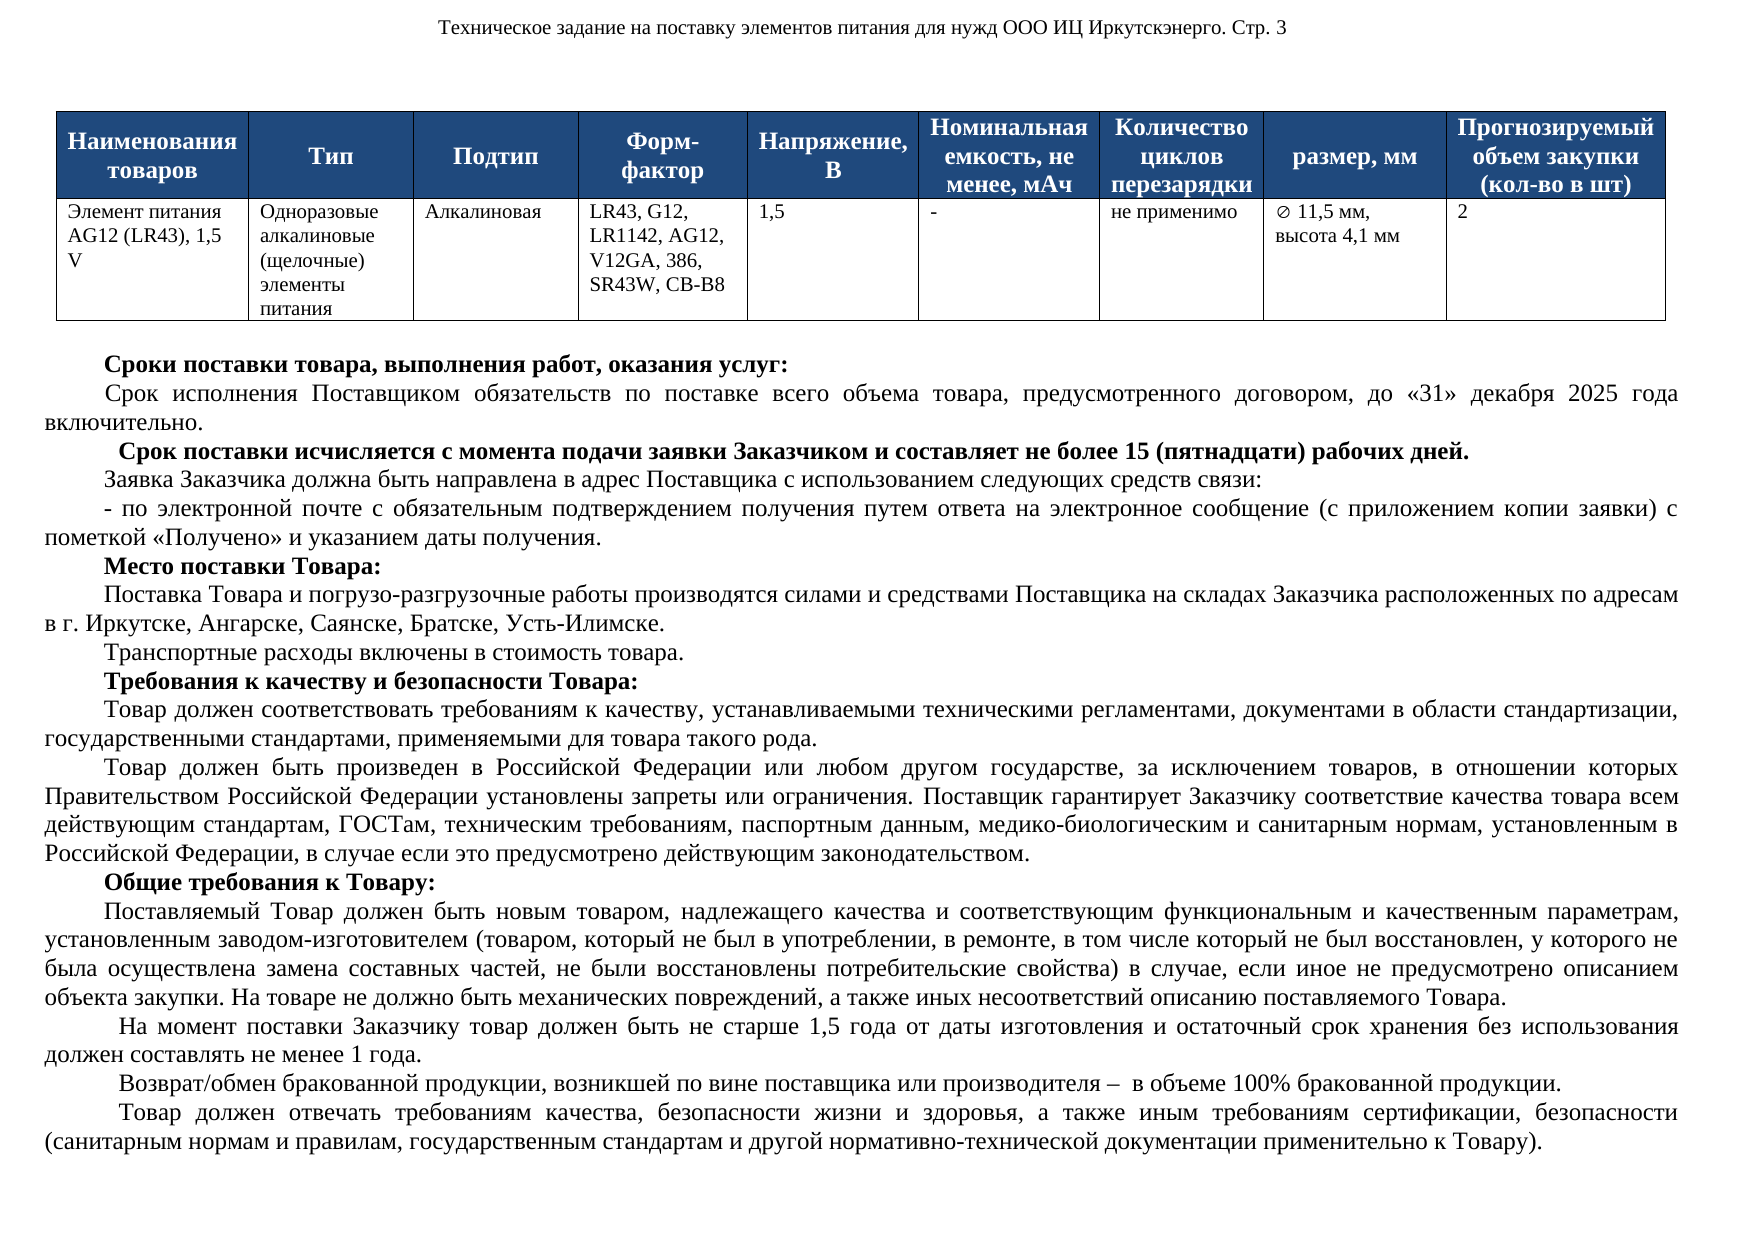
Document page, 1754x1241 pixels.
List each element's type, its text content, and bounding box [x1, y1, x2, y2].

table_header Номинальная емкость, не менее, мАч [919, 112, 1099, 198]
text Товар должен отвечать требованиям качества, безопасности жизни и здоровья, а также иным требованиям сертификации, безопасности (санитарным нормам и правилам, государственным стандартам и другой нормативно-технической документации применительно к Товару). [44, 1097, 1680, 1154]
table_header Подтип [414, 112, 578, 198]
text Возврат/обмен бракованной продукции, возникшей по вине поставщика или производителя – в объеме 100% бракованной продукции. [44, 1068, 1680, 1097]
table_header Форм-фактор [579, 112, 747, 198]
text Товар должен соответствовать требованиям к качеству, устанавливаемыми техническими регламентами, документами в области стандартизации, государственными стандартами, применяемыми для товара такого рода. [44, 694, 1680, 752]
text Место поставки Товара: [44, 551, 1680, 579]
table_cell не применимо [1100, 199, 1263, 320]
table_cell Алкалиновая [414, 199, 578, 320]
table_header Напряжение, В [748, 112, 918, 198]
table_cell LR43, G12, LR1142, AG12, V12GA, 386, SR43W, CB-B8 [579, 199, 747, 320]
table_cell 11,5 мм, высота 4,1 мм [1264, 199, 1446, 320]
table_cell - [919, 199, 1099, 320]
table_header Тип [249, 112, 413, 198]
text На момент поставки Заказчику товар должен быть не старше 1,5 года от даты изготовления и остаточный срок хранения без использования должен составлять не менее 1 года. [44, 1011, 1680, 1068]
table_cell 2 [1447, 199, 1665, 320]
table_cell 1,5 [748, 199, 918, 320]
text Общие требования к Товару: [44, 867, 1680, 896]
table_header Наименования товаров [57, 112, 248, 198]
text Срок исполнения Поставщиком обязательств по поставке всего объема товара, предусмотренного договором, до «31» декабря 2025 года включительно. [44, 378, 1680, 436]
text Транспортные расходы включены в стоимость товара. [44, 637, 1680, 666]
text Заявка Заказчика должна быть направлена в адрес Поставщика с использованием следующих средств связи: [44, 464, 1680, 493]
text - по электронной почте с обязательным подтверждением получения путем ответа на электронное сообщение (с приложением копии заявки) с пометкой «Получено» и указанием даты получения. [44, 493, 1680, 551]
table_cell Элемент питания AG12 (LR43), 1,5 V [57, 199, 248, 320]
text Поставляемый Товар должен быть новым товаром, надлежащего качества и соответствующим функциональным и качественным параметрам, установленным заводом-изготовителем (товаром, который не был в употреблении, в ремонте, в том числе который не был восстановлен, у которого не была осуществлена замена составных частей, не были восстановлены потребительские свойства) в случае, если иное не предусмотрено описанием объекта закупки. На товаре не должно быть механических повреждений, а также иных несоответствий описанию поставляемого Товара. [44, 896, 1680, 1011]
text Срок поставки исчисляется с момента подачи заявки Заказчиком и составляет не более 15 (пятнадцати) рабочих дней. [44, 436, 1680, 464]
table_cell Одноразовые алкалиновые (щелочные) элементы питания [249, 199, 413, 320]
text Поставка Товара и погрузо-разгрузочные работы производятся силами и средствами Поставщика на складах Заказчика расположенных по адресам в г. Иркутске, Ангарске, Саянске, Братске, Усть-Илимске. [44, 579, 1680, 637]
text Сроки поставки товара, выполнения работ, оказания услуг: [44, 349, 1680, 378]
table_header размер, мм [1264, 112, 1446, 198]
text Требования к качеству и безопасности Товара: [44, 666, 1680, 694]
table_header Количество циклов перезарядки [1100, 112, 1263, 198]
text Товар должен быть произведен в Российской Федерации или любом другом государстве, за исключением товаров, в отношении которых Правительством Российской Федерации установлены запреты или ограничения. Поставщик гарантирует Заказчику соответствие качества товара всем действующим стандартам, ГОСТам, техническим требованиям, паспортным данным, медико-биологическим и санитарным нормам, установленным в Российской Федерации, в случае если это предусмотрено действующим законодательством. [44, 752, 1680, 867]
table_header Прогнозируемый объем закупки (кол-во в шт) [1447, 112, 1665, 198]
